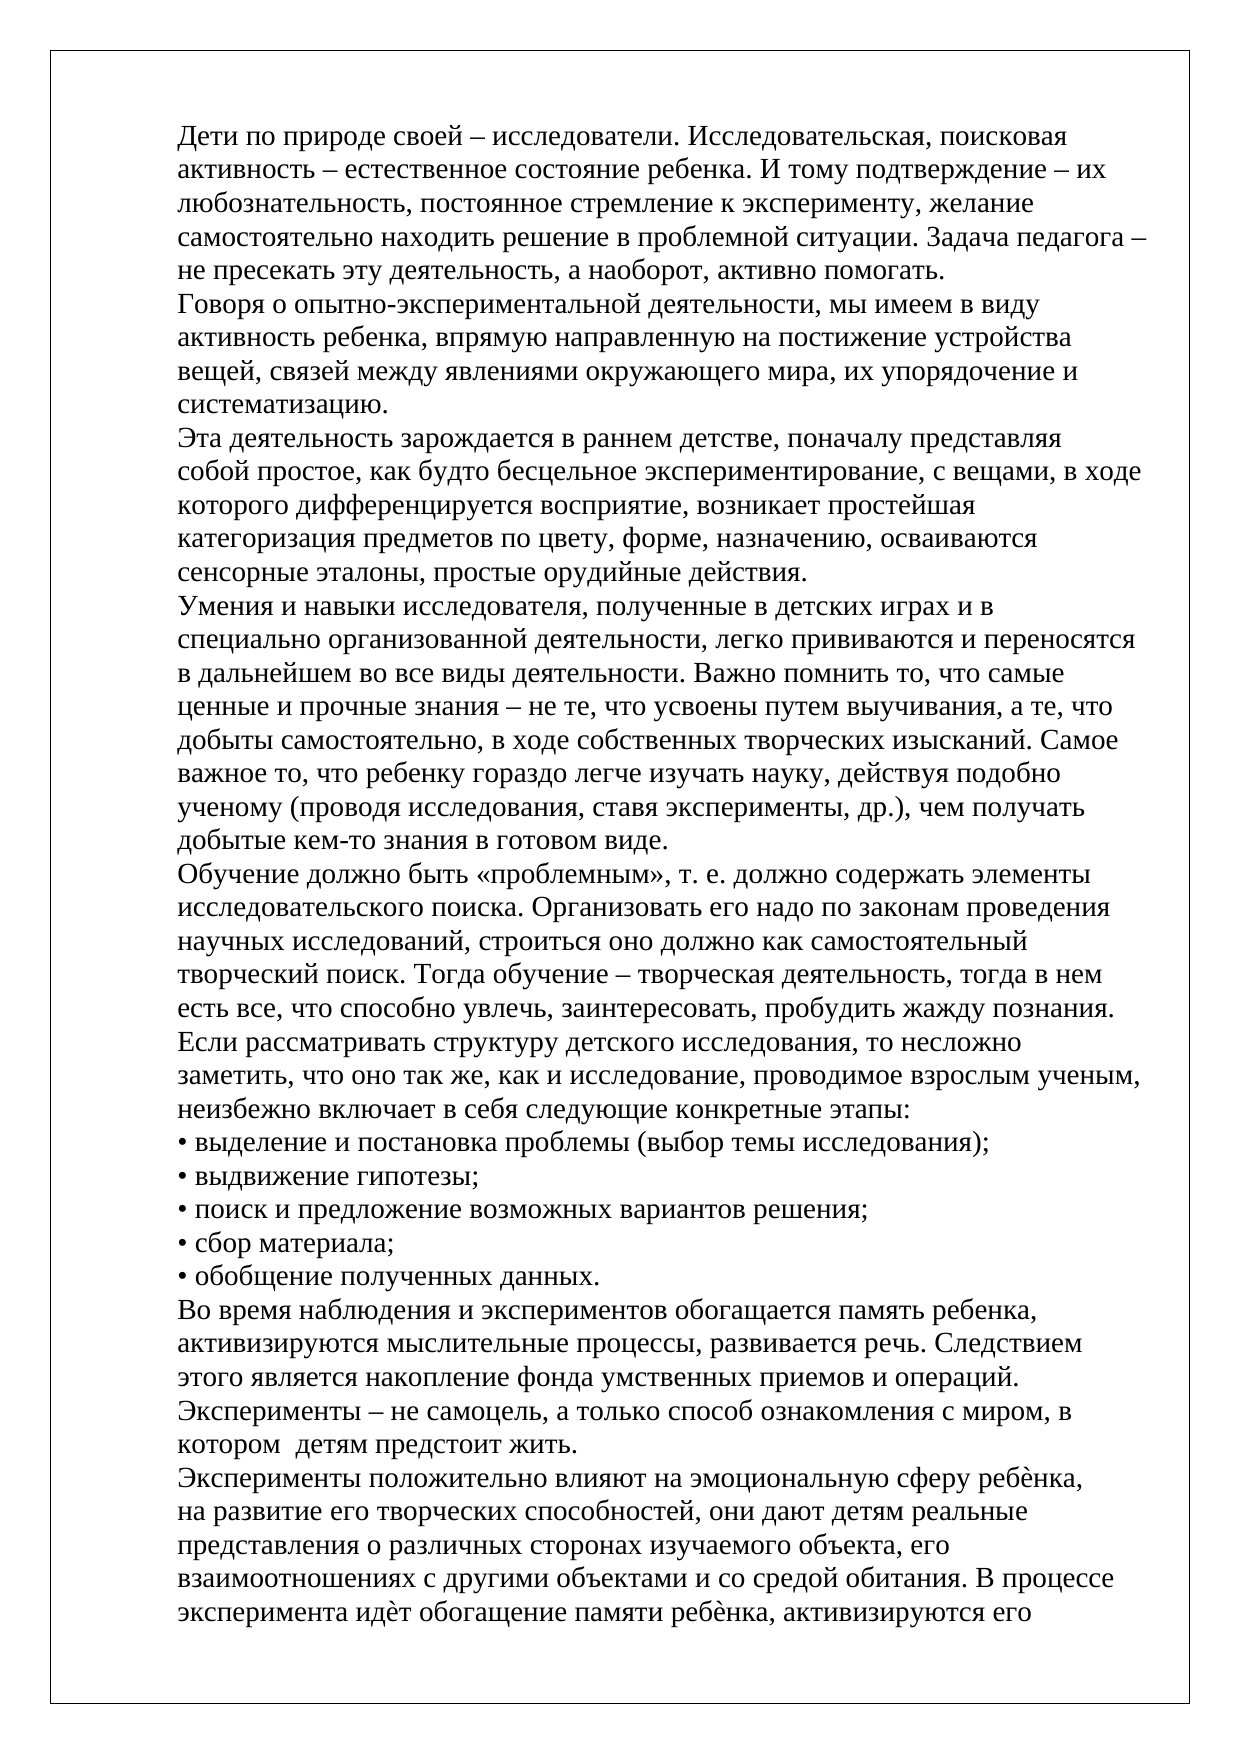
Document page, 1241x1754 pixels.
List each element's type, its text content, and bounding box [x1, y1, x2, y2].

text которого дифференцируется восприятие, возникает простейшая [177, 487, 1152, 521]
text исследовательского поиска. Организовать его надо по законам проведения [177, 889, 1152, 923]
text есть все, что способно увлечь, заинтересовать, пробудить жажду познания. [177, 990, 1152, 1024]
text Эта деятельность зарождается в раннем детстве, поначалу представляя [177, 420, 1152, 453]
text вещей, связей между явлениями окружающего мира, их упорядочение и [177, 353, 1152, 386]
text • выделение и постановка проблемы (выбор темы исследования); [177, 1124, 1152, 1158]
text • обобщение полученных данных. [177, 1258, 1152, 1292]
text творческий поиск. Тогда обучение – творческая деятельность, тогда в нем [177, 957, 1152, 990]
text Умения и навыки исследователя, полученные в детских играх и в [177, 588, 1152, 621]
text представления о различных сторонах изучаемого объекта, его [177, 1527, 1152, 1560]
text взаимоотношениях с другими объектами и со средой обитания. В процессе [177, 1560, 1152, 1594]
text активность ребенка, впрямую направленную на постижение устройства [177, 319, 1152, 353]
text Если рассматривать структуру детского исследования, то несложно [177, 1024, 1152, 1057]
text Обучение должно быть «проблемным», т. е. должно содержать элементы [177, 856, 1152, 889]
text систематизацию. [177, 386, 1152, 420]
text важное то, что ребенку гораздо легче изучать науку, действуя подобно [177, 755, 1152, 789]
text сенсорные эталоны, простые орудийные действия. [177, 554, 1152, 588]
text неизбежно включает в себя следующие конкретные этапы: [177, 1091, 1152, 1124]
text научных исследований, строиться оно должно как самостоятельный [177, 923, 1152, 957]
text в дальнейшем во все виды деятельности. Важно помнить то, что самые [177, 655, 1152, 688]
text самостоятельно находить решение в проблемной ситуации. 3адача педагога – [177, 219, 1152, 252]
text • сбор материала; [177, 1225, 1152, 1258]
text ценные и прочные знания – не те, что усвоены путем выучивания, а те, что [177, 688, 1152, 722]
text Дети по природе своей – исследователи. Исследовательская, поисковая [177, 118, 1152, 152]
text Говоря о опытно-экспериментальной деятельности, мы имеем в виду [177, 286, 1152, 319]
text активизируются мыслительные процессы, развивается речь. Следствием [177, 1326, 1152, 1359]
text заметить, что оно так же, как и исследование, проводимое взрослым ученым, [177, 1057, 1152, 1091]
text Во время наблюдения и экспериментов обогащается память ребенка, [177, 1292, 1152, 1326]
text • выдвижение гипотезы; [177, 1158, 1152, 1191]
text на развитие его творческих способностей, они дают детям реальные [177, 1493, 1152, 1527]
text любознательность, постоянное стремление к эксперименту, желание [177, 185, 1152, 219]
text добыты самостоятельно, в ходе собственных творческих изысканий. Самое [177, 722, 1152, 755]
text специально организованной деятельности, легко прививаются и переносятся [177, 621, 1152, 655]
text Эксперименты – не самоцель, а только способ ознакомления с миром, в [177, 1393, 1152, 1426]
text добытые кем-то знания в готовом виде. [177, 822, 1152, 856]
text котором детям предстоит жить. [177, 1426, 1152, 1460]
text собой простое, как будто бесцельное экспериментирование, с вещами, в ходе [177, 453, 1152, 487]
text активность – естественное состояние ребенка. И тому подтверждение – их [177, 152, 1152, 185]
text Эксперименты положительно влияют на эмоциональную сферу ребѐнка, [177, 1460, 1152, 1493]
text • поиск и предложение возможных вариантов решения; [177, 1191, 1152, 1225]
text ученому (проводя исследования, ставя эксперименты, др.), чем получать [177, 789, 1152, 822]
text эксперимента идѐт обогащение памяти ребѐнка, активизируются его [177, 1594, 1152, 1627]
text этого является накопление фонда умственных приемов и операций. [177, 1359, 1152, 1393]
text не пресекать эту деятельность, а наоборот, активно помогать. [177, 252, 1152, 286]
text категоризация предметов по цвету, форме, назначению, осваиваются [177, 521, 1152, 554]
